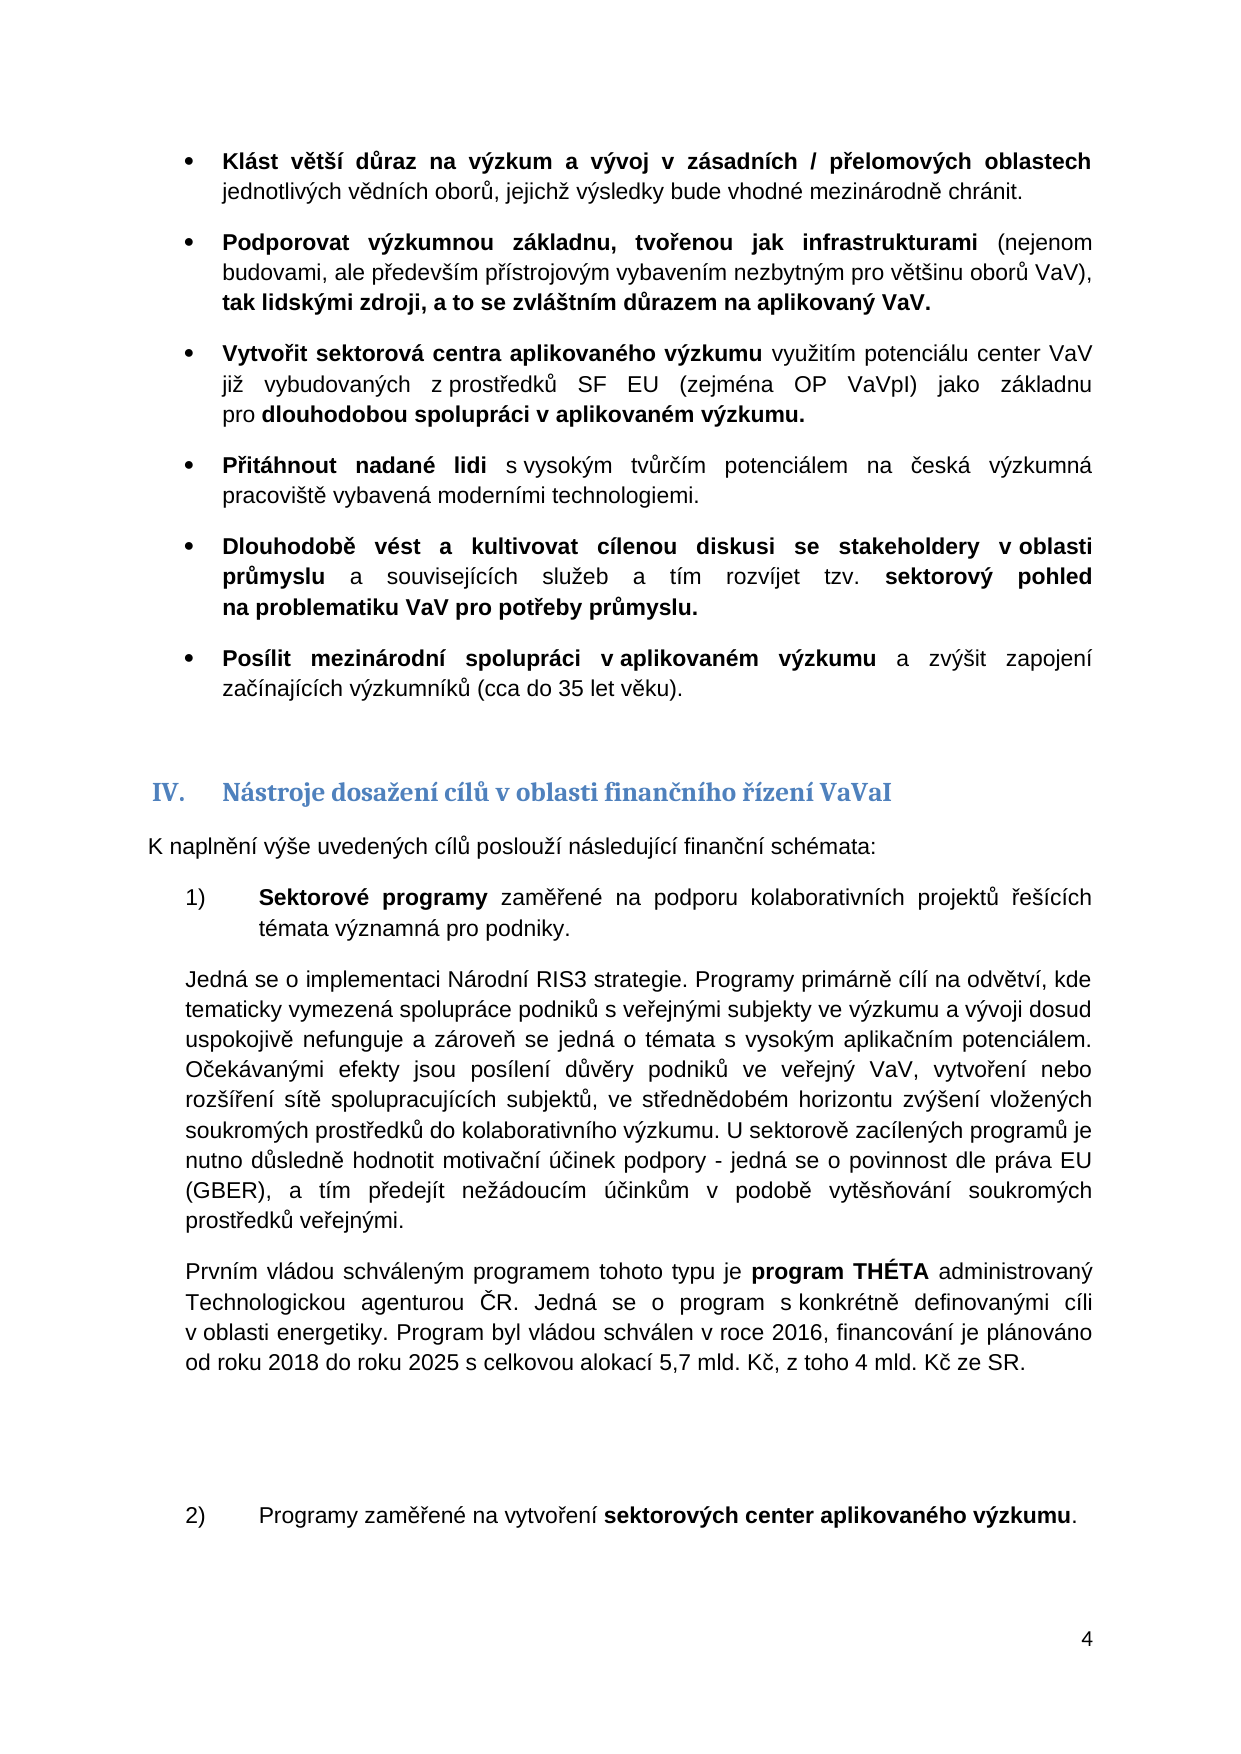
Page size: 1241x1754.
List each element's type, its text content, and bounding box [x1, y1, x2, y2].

list Posílit mezinárodní spolupráci v aplikovaném výzkumu a zvýšit zapojení začínajících výzkumníků (cca do 35 let věku). [185, 644, 1093, 701]
subtitle Nástroje dosažení cílů v oblasti finančního řízení VaVaI [185, 777, 1093, 808]
list Programy zaměřené na vytvoření sektorových center aplikovaného výzkumu. [185, 1502, 1093, 1528]
list Sektorové programy zaměřené na podporu kolaborativních projektů řešících témata významná pro podniky. [185, 884, 1093, 941]
list Klást větší důraz na výzkum a vývoj v zásadních / přelomových oblastech jednotlivých vědních oborů, jejichž výsledky bude vhodné mezinárodně chránit. [185, 148, 1093, 204]
text Prvním vládou schváleným programem tohoto typu je program THÉTA administrovaný Technologickou agenturou ČR. Jedná se o program s konkrétně definovanými cíli v oblasti energetiky. Program byl vládou schválen v roce 2016, financování je plánováno od roku 2018 do roku 2025 s celkovou alokací 5,7 mld. Kč, z toho 4 mld. Kč ze SR. [185, 1258, 1093, 1375]
list Dlouhodobě vést a kultivovat cílenou diskusi se stakeholdery v oblasti průmyslu a souvisejících služeb a tím rozvíjet tzv. sektorový pohled na problematiku VaV pro potřeby průmyslu. [185, 533, 1093, 620]
text K naplnění výše uvedených cílů poslouží následující finanční schémata: [148, 833, 1093, 860]
list Přitáhnout nadané lidi s vysokým tvůrčím potenciálem na česká výzkumná pracoviště vybavená moderními technologiemi. [185, 452, 1093, 508]
text Jedná se o implementaci Národní RIS3 strategie. Programy primárně cílí na odvětví, kde tematicky vymezená spolupráce podniků s veřejnými subjekty ve výzkumu a vývoji dosud uspokojivě nefunguje a zároveň se jedná o témata s vysokým aplikačním potenciálem. Očekávanými efekty jsou posílení důvěry podniků ve veřejný VaV, vytvoření nebo rozšíření sítě spolupracujících subjektů, ve střednědobém horizontu zvýšení vložených soukromých prostředků do kolaborativního výzkumu. U sektorově zacílených programů je nutno důsledně hodnotit motivační účinek podpory - jedná se o povinnost dle práva EU (GBER), a tím předejít nežádoucím účinkům v podobě vytěsňování soukromých prostředků veřejnými. [185, 966, 1093, 1234]
list Vytvořit sektorová centra aplikovaného výzkumu využitím potenciálu center VaV již vybudovaných z prostředků SF EU (zejména OP VaVpI) jako základnu pro dlouhodobou spolupráci v aplikovaném výzkumu. [185, 340, 1093, 427]
list Podporovat výzkumnou základnu, tvořenou jak infrastrukturami (nejenom budovami, ale především přístrojovým vybavením nezbytným pro většinu oborů VaV), tak lidskými zdroji, a to se zvláštním důrazem na aplikovaný VaV. [185, 229, 1093, 316]
